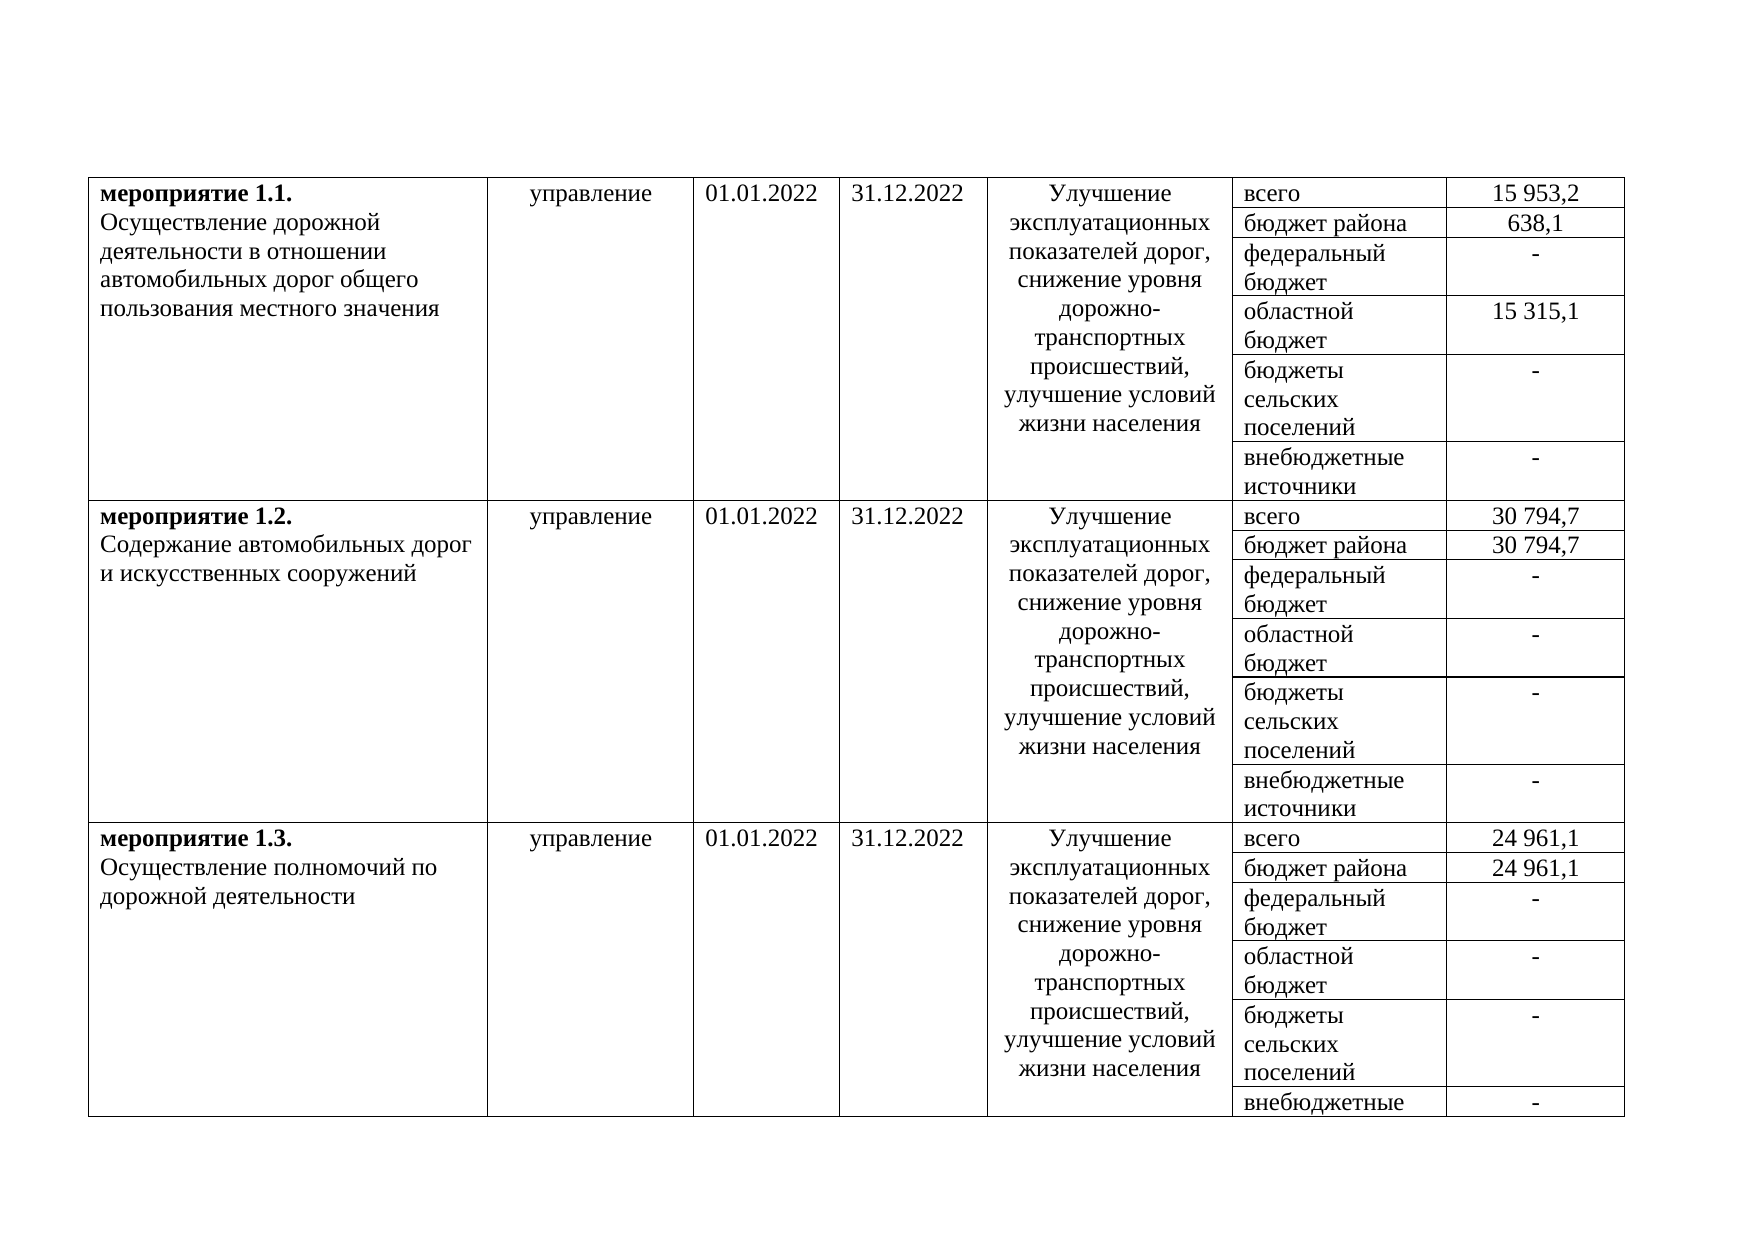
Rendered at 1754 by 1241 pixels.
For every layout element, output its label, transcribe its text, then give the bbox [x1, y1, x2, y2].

table_cell управление [488, 823, 693, 1116]
table_cell 31.12.2022 [840, 501, 987, 822]
table_cell - [1447, 238, 1624, 295]
table_cell федеральный бюджет [1233, 560, 1446, 618]
table_cell 01.01.2022 [694, 178, 839, 500]
table_cell 31.12.2022 [840, 823, 987, 1116]
table_cell бюджет района [1233, 531, 1446, 559]
table_cell мероприятие 1.1. Осуществление дорожной деятельности в отношении автомобильных дорог общего пользования местного значения [89, 178, 487, 500]
table_cell федеральный бюджет [1233, 883, 1446, 940]
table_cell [988, 178, 1232, 500]
table_cell 638,1 [1447, 208, 1624, 237]
table_cell - [1447, 883, 1624, 940]
table_cell - [1447, 678, 1624, 764]
table_cell 24 961,1 [1447, 823, 1624, 852]
table_cell - [1447, 442, 1624, 500]
table_cell 30 794,7 [1447, 501, 1624, 529]
table_cell - [1447, 1087, 1624, 1116]
table_cell бюджет района [1233, 208, 1446, 237]
table_cell областной бюджет [1233, 296, 1446, 354]
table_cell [1233, 1087, 1446, 1116]
table_cell 01.01.2022 [694, 501, 839, 822]
table_cell областной бюджет [1233, 941, 1446, 999]
table_cell бюджет района [1233, 853, 1446, 882]
table_cell 15 953,2 [1447, 178, 1624, 207]
table_cell всего [1233, 823, 1446, 852]
table_cell мероприятие 1.2. Содержание автомобильных дорог и искусственных сооружений [89, 501, 487, 822]
table_cell - [1447, 619, 1624, 676]
table_cell - [1447, 560, 1624, 618]
table_cell областной бюджет [1233, 619, 1446, 676]
table_cell - [1447, 765, 1624, 822]
table_cell 31.12.2022 [840, 178, 987, 500]
table_cell 24 961,1 [1447, 853, 1624, 882]
table_cell бюджеты сельских поселений [1233, 678, 1446, 764]
table_cell Улучшение эксплуатационных показателей дорог, снижение уровня дорожно-транспортных происшествий, улучшение условий жизни населения [988, 823, 1232, 1116]
table_cell - [1447, 1000, 1624, 1086]
table_cell федеральный бюджет [1233, 238, 1446, 295]
table_cell 15 315,1 [1447, 296, 1624, 354]
table_cell 30 794,7 [1447, 531, 1624, 559]
table_cell внебюджетные источники [1233, 765, 1446, 822]
table_cell управление [488, 501, 693, 822]
table_cell - [1447, 355, 1624, 441]
table_cell 01.01.2022 [694, 823, 839, 1116]
table_cell Улучшение эксплуатационных показателей дорог, снижение уровня дорожно-транспортных происшествий, улучшение условий жизни населения [988, 501, 1232, 822]
table_cell - [1447, 941, 1624, 999]
table_cell бюджеты сельских поселений [1233, 355, 1446, 441]
table_cell всего [1233, 501, 1446, 529]
table_cell управление [488, 178, 693, 500]
table_cell внебюджетные источники [1233, 442, 1446, 500]
table_cell мероприятие 1.3. Осуществление полномочий по дорожной деятельности [89, 823, 487, 1116]
table_cell всего [1233, 178, 1446, 207]
table_cell бюджеты сельских поселений [1233, 1000, 1446, 1086]
